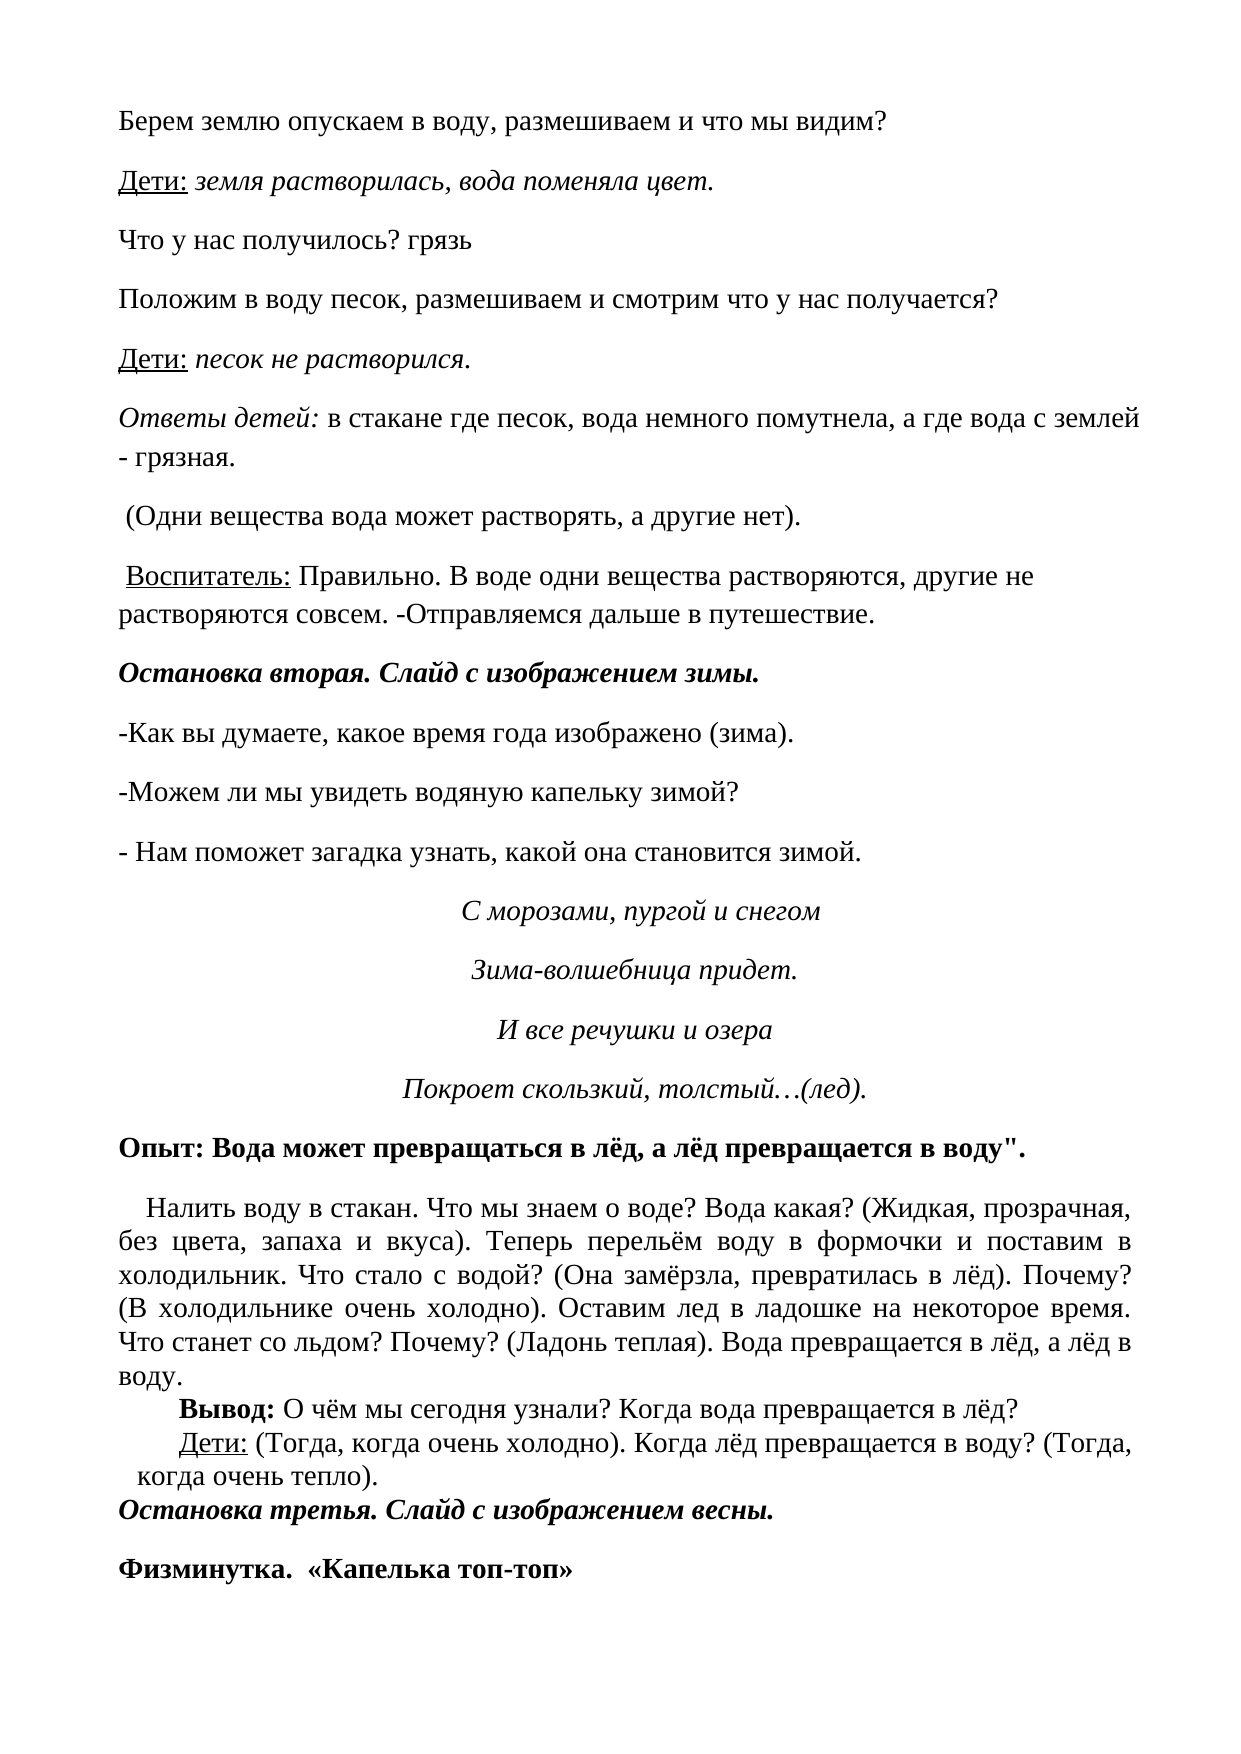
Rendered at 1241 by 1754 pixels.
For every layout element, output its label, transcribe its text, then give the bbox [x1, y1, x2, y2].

text -Как вы думаете, какое время года изображено (зима). [118, 715, 1152, 748]
text Дети: земля растворилась, вода поменяла цвет. [118, 163, 1152, 196]
text Положим в воду песок, размешиваем и смотрим что у нас получается? [118, 282, 1152, 315]
text Остановка третья. Слайд с изображением весны. [118, 1492, 1152, 1525]
text - Нам поможет загадка узнать, какой она становится зимой. [118, 834, 1152, 867]
text Опыт: Вода может превращаться в лёд, а лёд превращается в воду". [118, 1131, 1152, 1164]
text Покроет скользкий, толстый…(лед). [118, 1071, 1152, 1105]
text Физминутка. «Капелька топ-топ» [118, 1551, 1152, 1585]
text Вывод: О чём мы сегодня узнали? Когда вода превращается в лёд? [137, 1391, 1133, 1425]
text Воспитатель: Правильно. В воде одни вещества растворяются, другие не растворяются совсем. -Отправляемся дальше в путешествие. [118, 558, 1152, 630]
text Берем землю опускаем в воду, размешиваем и что мы видим? [118, 103, 1152, 137]
text Налить воду в стакан. Что мы знаем о воде? Вода какая? (Жидкая, прозрачная, без цвета, запаха и вкуса). Теперь перельём воду в формочки и поставим в холодильник. Что стало с водой? (Она замёрзла, превратилась в лёд). Почему? (В холодильнике очень холодно). Оставим лед в ладошке на некоторое время. Что станет со льдом? Почему? (Ладонь теплая). Вода превращается в лёд, а лёд в воду. [118, 1190, 1133, 1391]
text Дети: (Тогда, когда очень холодно). Когда лёд превращается в воду? (Тогда, когда очень тепло). [137, 1425, 1133, 1492]
text Остановка вторая. Слайд с изображением зимы. [118, 656, 1152, 689]
text Что у нас получилось? грязь [118, 222, 1152, 256]
text -Можем ли мы увидеть водяную капельку зимой? [118, 774, 1152, 808]
text И все речушки и озера [118, 1012, 1152, 1045]
text С морозами, пургой и снегом [118, 893, 1152, 927]
text (Одни вещества вода может растворять, а другие нет). [118, 498, 1152, 532]
text Ответы детей: в стакане где песок, вода немного помутнела, а где вода с землей - грязная. [118, 400, 1152, 472]
text Дети: песок не растворился. [118, 341, 1152, 374]
text Зима-волшебница придет. [118, 952, 1152, 986]
